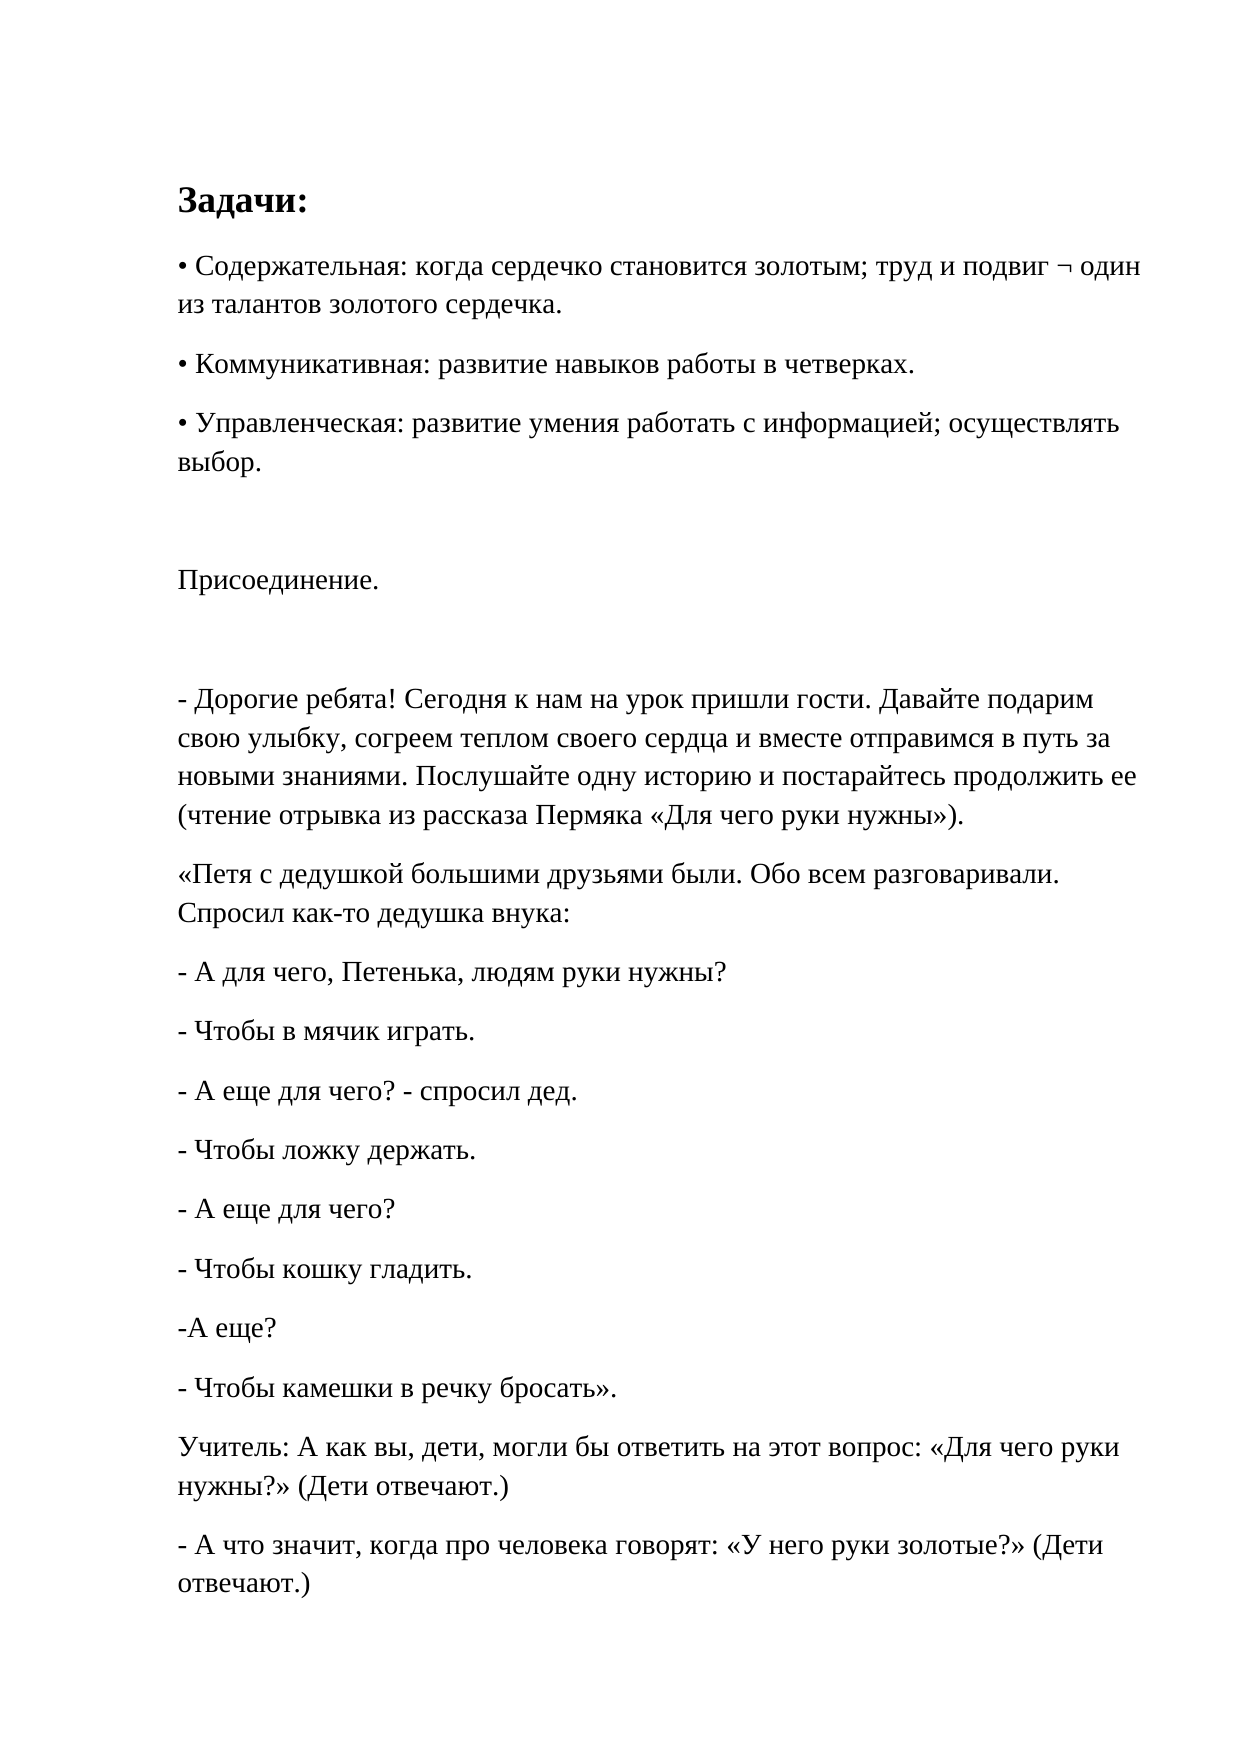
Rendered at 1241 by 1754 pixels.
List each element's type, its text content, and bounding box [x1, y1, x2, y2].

text - А для чего, Петенька, людям руки нужны? [177, 954, 1152, 988]
text «Петя с дедушкой большими друзьями были. Обо всем разговаривали. Спросил как-то дедушка внука: [177, 856, 1152, 928]
text Присоединение. [177, 562, 1152, 596]
text - А еще для чего? - спросил дед. [177, 1073, 1152, 1106]
text - Чтобы камешки в речку бросать». [177, 1370, 1152, 1403]
text Учитель: А как вы, дети, могли бы ответить на этот вопрос: «Для чего руки нужны?» (Дети отвечают.) [177, 1429, 1152, 1501]
text - Чтобы кошку гладить. [177, 1251, 1152, 1284]
text - А что значит, когда про человека говорят: «У него руки золотые?» (Дети отвечают.) [177, 1527, 1152, 1599]
text - А еще для чего? [177, 1192, 1152, 1225]
text • Управленческая: развитие умения работать с информацией; осуществлять выбор. [177, 405, 1152, 477]
text Задачи: [177, 177, 1152, 221]
text • Коммуникативная: развитие навыков работы в четверках. [177, 346, 1152, 379]
text • Содержательная: когда сердечко становится золотым; труд и подвиг ¬ один из талантов золотого сердечка. [177, 248, 1152, 320]
text -А еще? [177, 1310, 1152, 1344]
text - Чтобы ложку держать. [177, 1132, 1152, 1166]
text - Чтобы в мячик играть. [177, 1013, 1152, 1047]
text - Дорогие ребята! Сегодня к нам на урок пришли гости. Давайте подарим свою улыбку, согреем теплом своего сердца и вместе отправимся в путь за новыми знаниями. Послушайте одну историю и постарайтесь продолжить ее (чтение отрывка из рассказа Пермяка «Для чего руки нужны»). [177, 681, 1152, 830]
